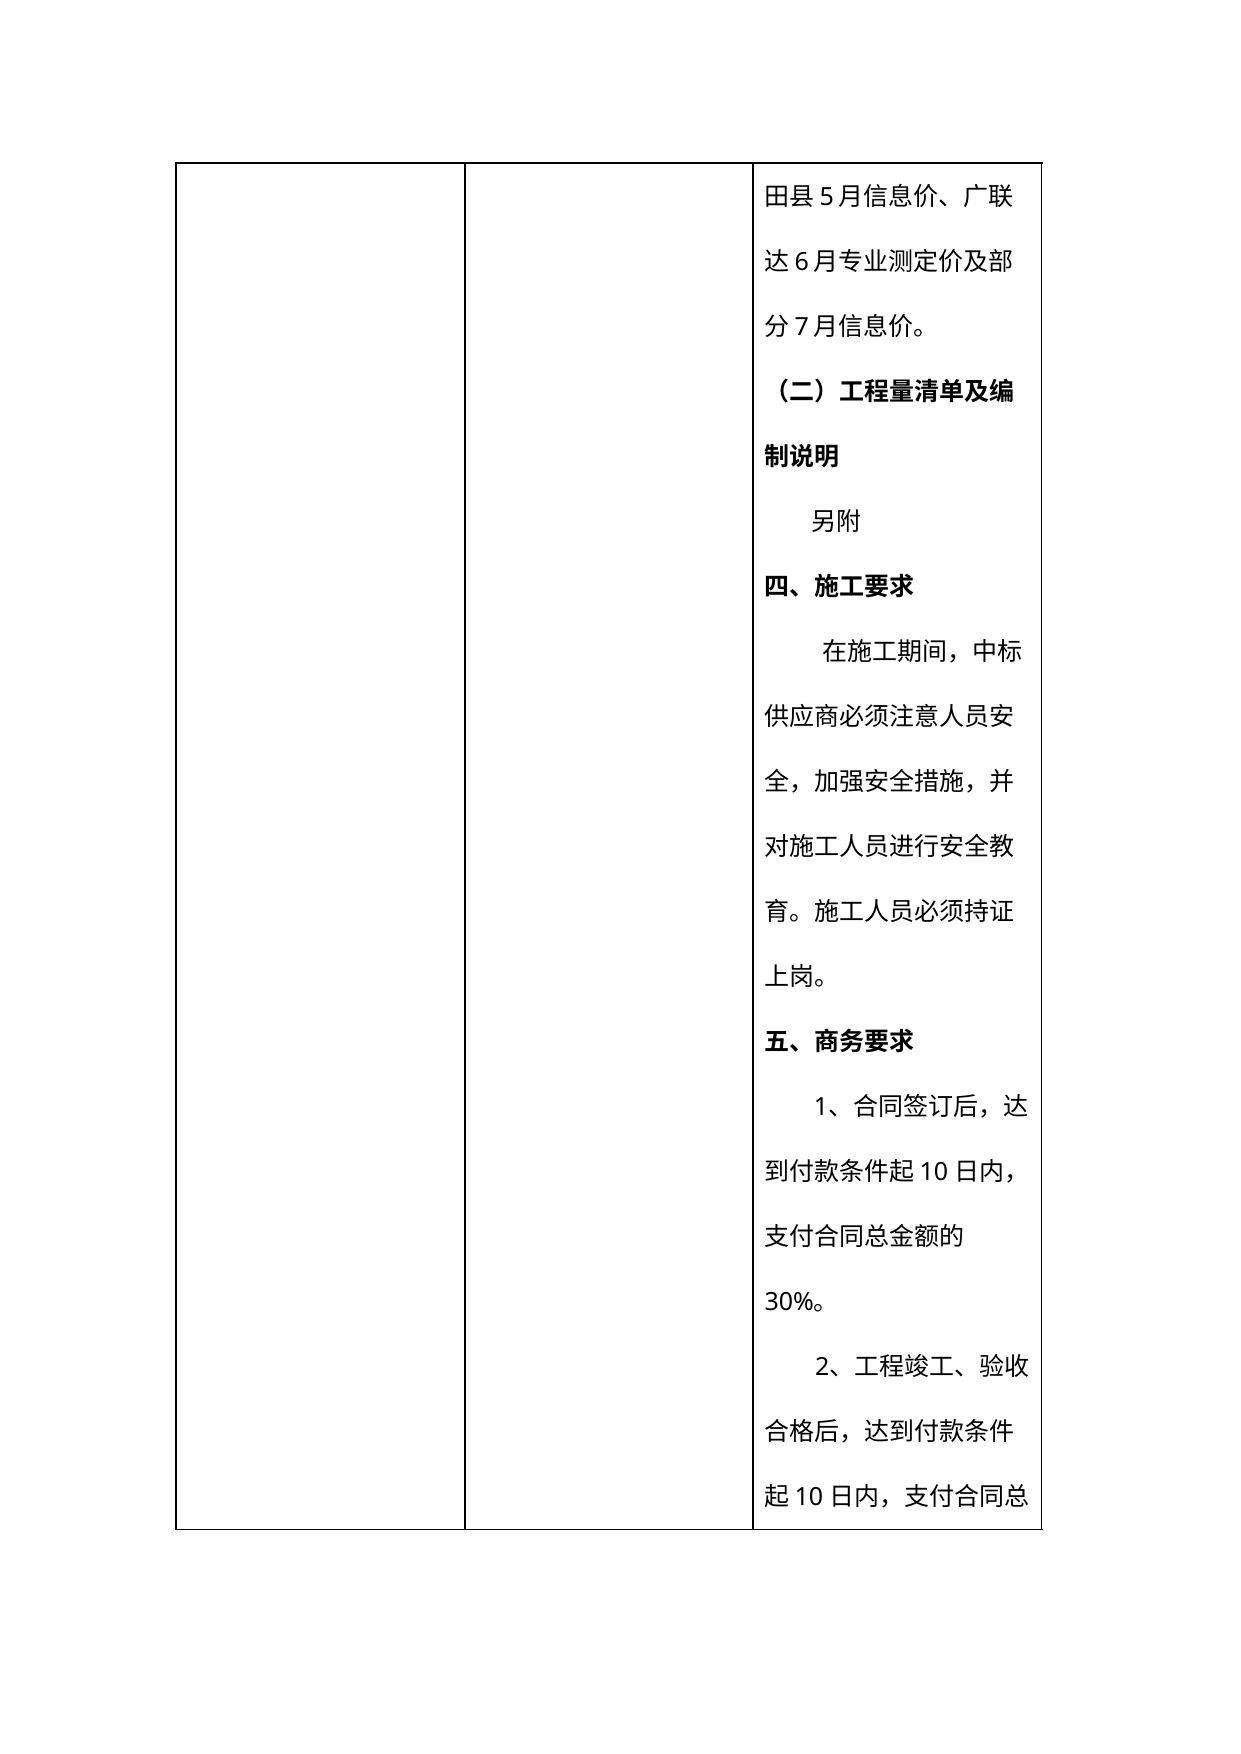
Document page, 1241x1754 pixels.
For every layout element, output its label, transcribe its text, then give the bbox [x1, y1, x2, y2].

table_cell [754, 164, 1041, 1528]
table_cell [466, 164, 752, 1528]
table_cell 1 [177, 164, 464, 1528]
